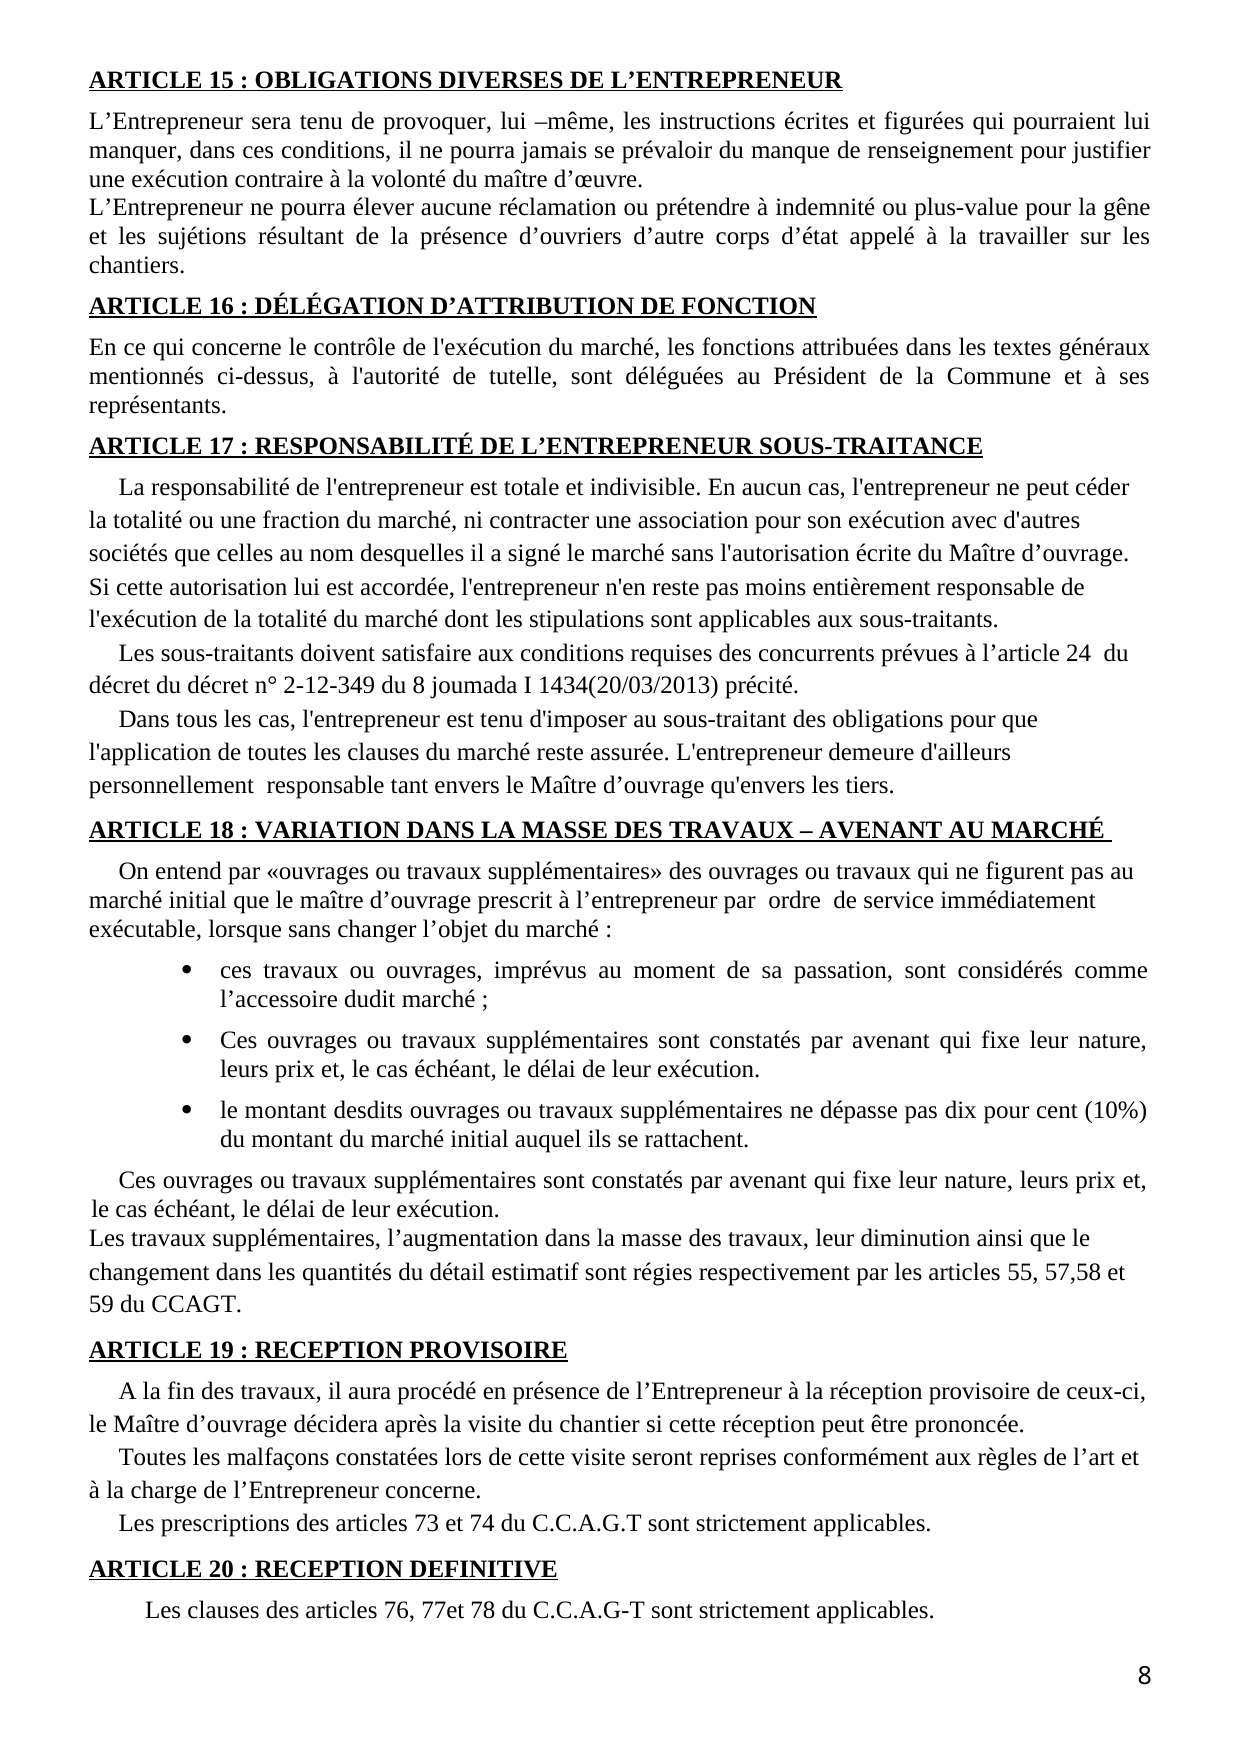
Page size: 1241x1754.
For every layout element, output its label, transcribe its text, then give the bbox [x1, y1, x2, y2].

list Ces ouvrages ou travaux supplémentaires sont constatés par avenant qui fixe leur nature, leurs prix et, le cas échéant, le délai de leur exécution. [182, 1025, 1148, 1083]
text En ce qui concerne le contrôle de l'exécution du marché, les fonctions attribuées dans les textes généraux mentionnés ci-dessus, à l'autorité de tutelle, sont déléguées au Président de la Commune et à ses représentants. [89, 332, 1152, 419]
text ARTICLE 15 : OBLIGATIONS DIVERSES DE L’ENTREPRENEUR [89, 65, 1152, 94]
text Les sous-traitants doivent satisfaire aux conditions requises des concurrents prévues à l’article 24 du décret du décret n° 2-12-349 du 8 joumada I 1434(20/03/2013) précité. [89, 638, 1152, 699]
text A la fin des travaux, il aura procédé en présence de l’Entrepreneur à la réception provisoire de ceux-ci, le Maître d’ouvrage décidera après la visite du chantier si cette réception peut être prononcée. [89, 1376, 1152, 1438]
text ARTICLE 20 : RECEPTION DEFINITIVE [89, 1554, 1152, 1583]
text ARTICLE 19 : RECEPTION PROVISOIRE [89, 1335, 1152, 1364]
text On entend par «ouvrages ou travaux supplémentaires» des ouvrages ou travaux qui ne figurent pas au marché initial que le maître d’ouvrage prescrit à l’entrepreneur par ordre de service immédiatement exécutable, lorsque sans changer l’objet du marché : [89, 856, 1152, 943]
text L’Entrepreneur ne pourra élever aucune réclamation ou prétendre à indemnité ou plus-value pour la gêne et les sujétions résultant de la présence d’ouvriers d’autre corps d’état appelé à la travailler sur les chantiers. [89, 192, 1152, 279]
text L’Entrepreneur sera tenu de provoquer, lui –même, les instructions écrites et figurées qui pourraient lui manquer, dans ces conditions, il ne pourra jamais se prévaloir du manque de renseignement pour justifier une exécution contraire à la volonté du maître d’œuvre. [89, 106, 1152, 192]
list le montant desdits ouvrages ou travaux supplémentaires ne dépasse pas dix pour cent (10%) du montant du marché initial auquel ils se rattachent. [182, 1095, 1148, 1153]
text Les travaux supplémentaires, l’augmentation dans la masse des travaux, leur diminution ainsi que le changement dans les quantités du détail estimatif sont régies respectivement par les articles 55, 57,58 et 59 du CCAGT. [89, 1223, 1152, 1318]
text Les prescriptions des articles 73 et 74 du C.C.A.G.T sont strictement applicables. [89, 1508, 1152, 1537]
text La responsabilité de l'entrepreneur est totale et indivisible. En aucun cas, l'entrepreneur ne peut céder la totalité ou une fraction du marché, ni contracter une association pour son exécution avec d'autres sociétés que celles au nom desquelles il a signé le marché sans l'autorisation écrite du Maître d’ouvrage. Si cette autorisation lui est accordée, l'entrepreneur n'en reste pas moins entièrement responsable de l'exécution de la totalité du marché dont les stipulations sont applicables aux sous-traitants. [89, 472, 1152, 633]
text Toutes les malfaçons constatées lors de cette visite seront reprises conformément aux règles de l’art et à la charge de l’Entrepreneur concerne. [89, 1442, 1152, 1504]
text Les clauses des articles 76, 77et 78 du C.C.A.G-T sont strictement applicables. [89, 1595, 1152, 1624]
list ces travaux ou ouvrages, imprévus au moment de sa passation, sont considérés comme l’accessoire dudit marché ; [182, 955, 1148, 1013]
text ARTICLE 16 : DÉLÉGATION D’ATTRIBUTION DE FONCTION [89, 291, 1152, 320]
text Ces ouvrages ou travaux supplémentaires sont constatés par avenant qui fixe leur nature, leurs prix et, le cas échéant, le délai de leur exécution. [91, 1166, 1148, 1223]
text ARTICLE 17 : RESPONSABILITÉ DE L’ENTREPRENEUR SOUS-TRAITANCE [89, 431, 1152, 460]
text Dans tous les cas, l'entrepreneur est tenu d'imposer au sous-traitant des obligations pour que l'application de toutes les clauses du marché reste assurée. L'entrepreneur demeure d'ailleurs personnellement responsable tant envers le Maître d’ouvrage qu'envers les tiers. [89, 704, 1152, 798]
text ARTICLE 18 : VARIATION DANS LA MASSE DES TRAVAUX – AVENANT AU MARCHÉ [89, 815, 1152, 844]
